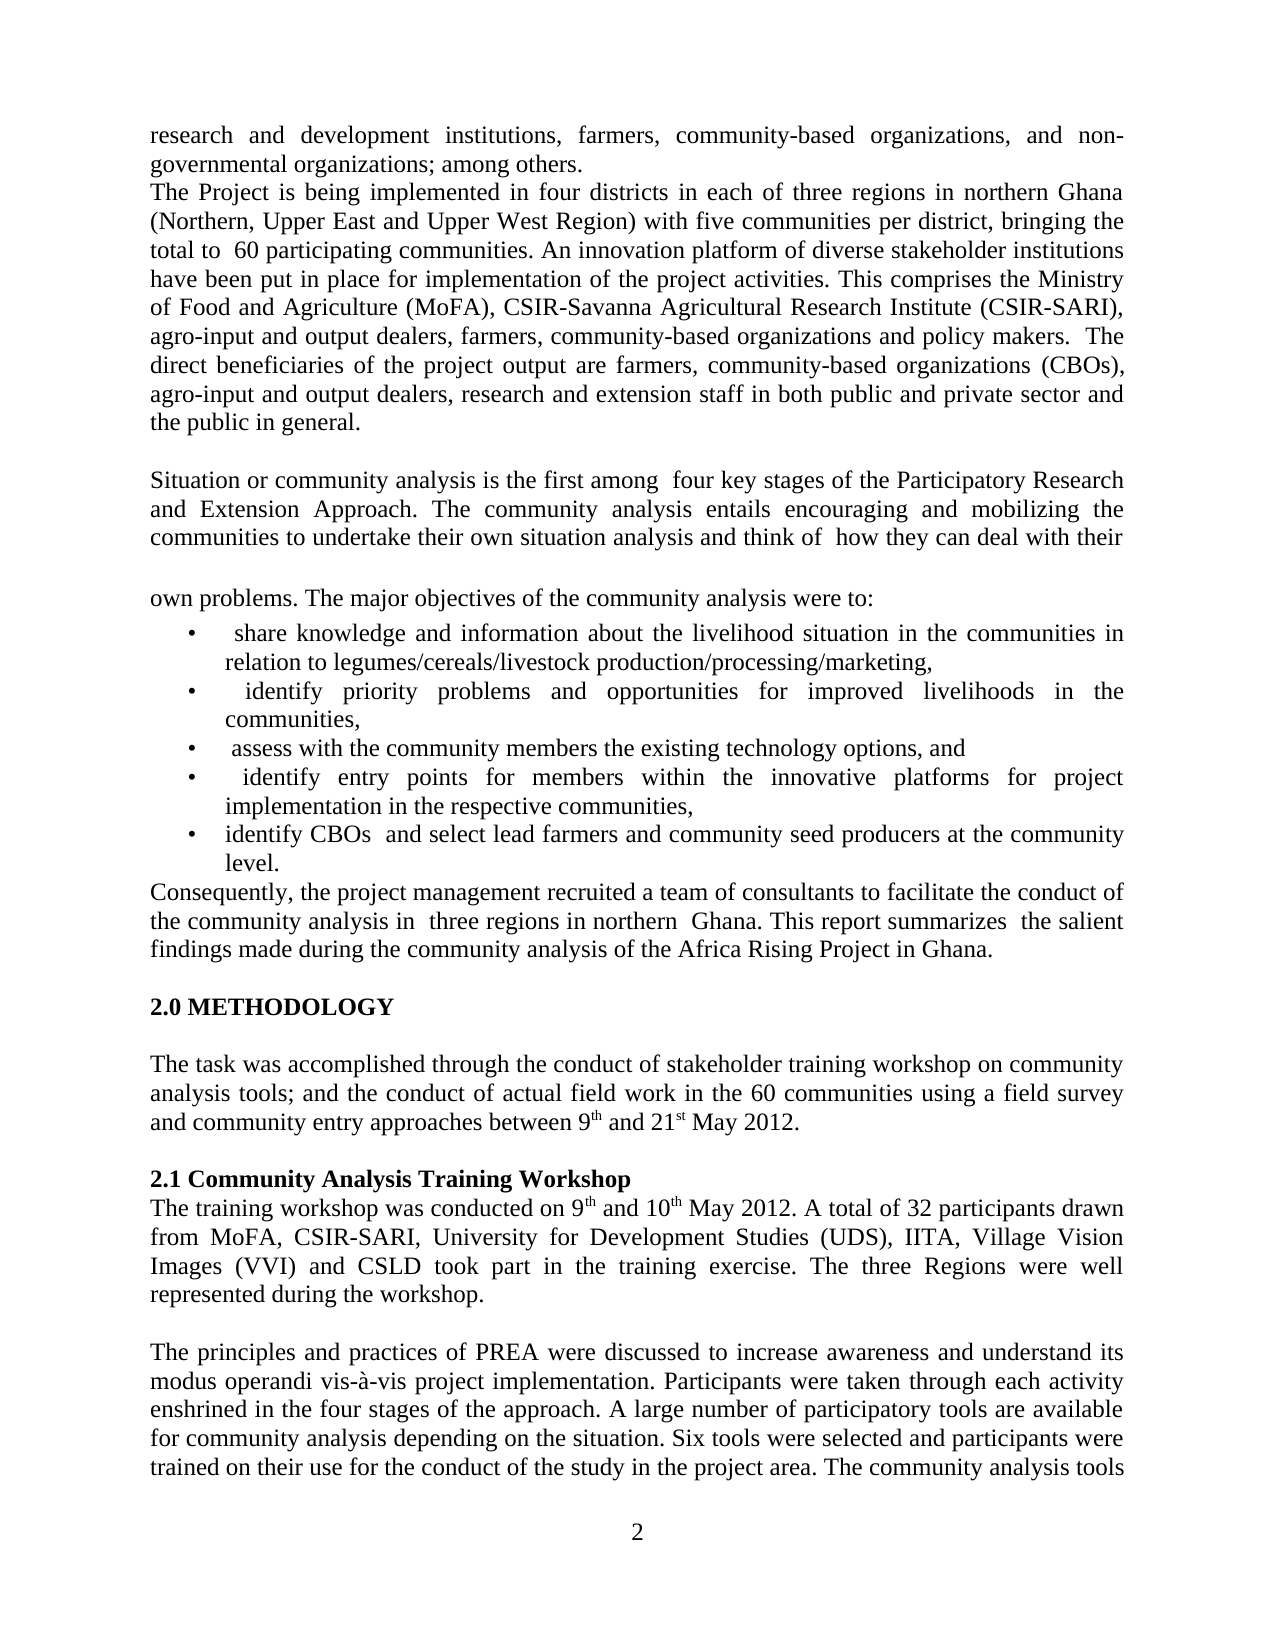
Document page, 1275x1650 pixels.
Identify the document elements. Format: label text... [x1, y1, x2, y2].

list identify priority problems and opportunities for improved livelihoods in the communities, [187, 676, 1125, 733]
text 2.0 METHODOLOGY [150, 992, 1125, 1021]
text Consequently, the project management recruited a team of consultants to facilitate the conduct of the community analysis in three regions in northern Ghana. This report summarizes the salient findings made during the community analysis of the Africa Rising Project in Ghana. [150, 877, 1125, 963]
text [150, 1337, 1125, 1481]
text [150, 120, 1125, 177]
text 2.1 Community Analysis Training Workshop [150, 1164, 1125, 1193]
list share knowledge and information about the livelihood situation in the communities in relation to legumes/cereals/livestock production/processing/marketing, [187, 618, 1125, 676]
list identify entry points for members within the innovative platforms for project implementation in the respective communities, [187, 762, 1125, 819]
list identify CBOs and select lead farmers and community seed producers at the community level. [187, 819, 1125, 877]
list assess with the community members the existing technology options, and [187, 733, 1125, 762]
text The training workshop was conducted on 9th and 10th May 2012. A total of 32 participants drawn from MoFA, CSIR-SARI, University for Development Studies (UDS), IITA, Village Vision Images (VVI) and CSLD took part in the training exercise. The three Regions were well represented during the workshop. [150, 1193, 1125, 1308]
text Situation or community analysis is the first among four key stages of the Participatory Research and Extension Approach. The community analysis entails encouraging and mobilizing the communities to undertake their own situation analysis and think of how they can deal with their own problems. The major objectives of the community analysis were to: [150, 465, 1125, 618]
text The Project is being implemented in four districts in each of three regions in northern Ghana (Northern, Upper East and Upper West Region) with five communities per district, bringing the total to 60 participating communities. An innovation platform of diverse stakeholder institutions have been put in place for implementation of the project activities. This comprises the Ministry of Food and Agriculture (MoFA), CSIR-Savanna Agricultural Research Institute (CSIR-SARI), agro-input and output dealers, farmers, community-based organizations and policy makers. The direct beneficiaries of the project output are farmers, community-based organizations (CBOs), agro-input and output dealers, research and extension staff in both public and private sector and the public in general. [150, 177, 1125, 436]
text The task was accomplished through the conduct of stakeholder training workshop on community analysis tools; and the conduct of actual field work in the 60 communities using a field survey and community entry approaches between 9th and 21st May 2012. [150, 1049, 1125, 1136]
